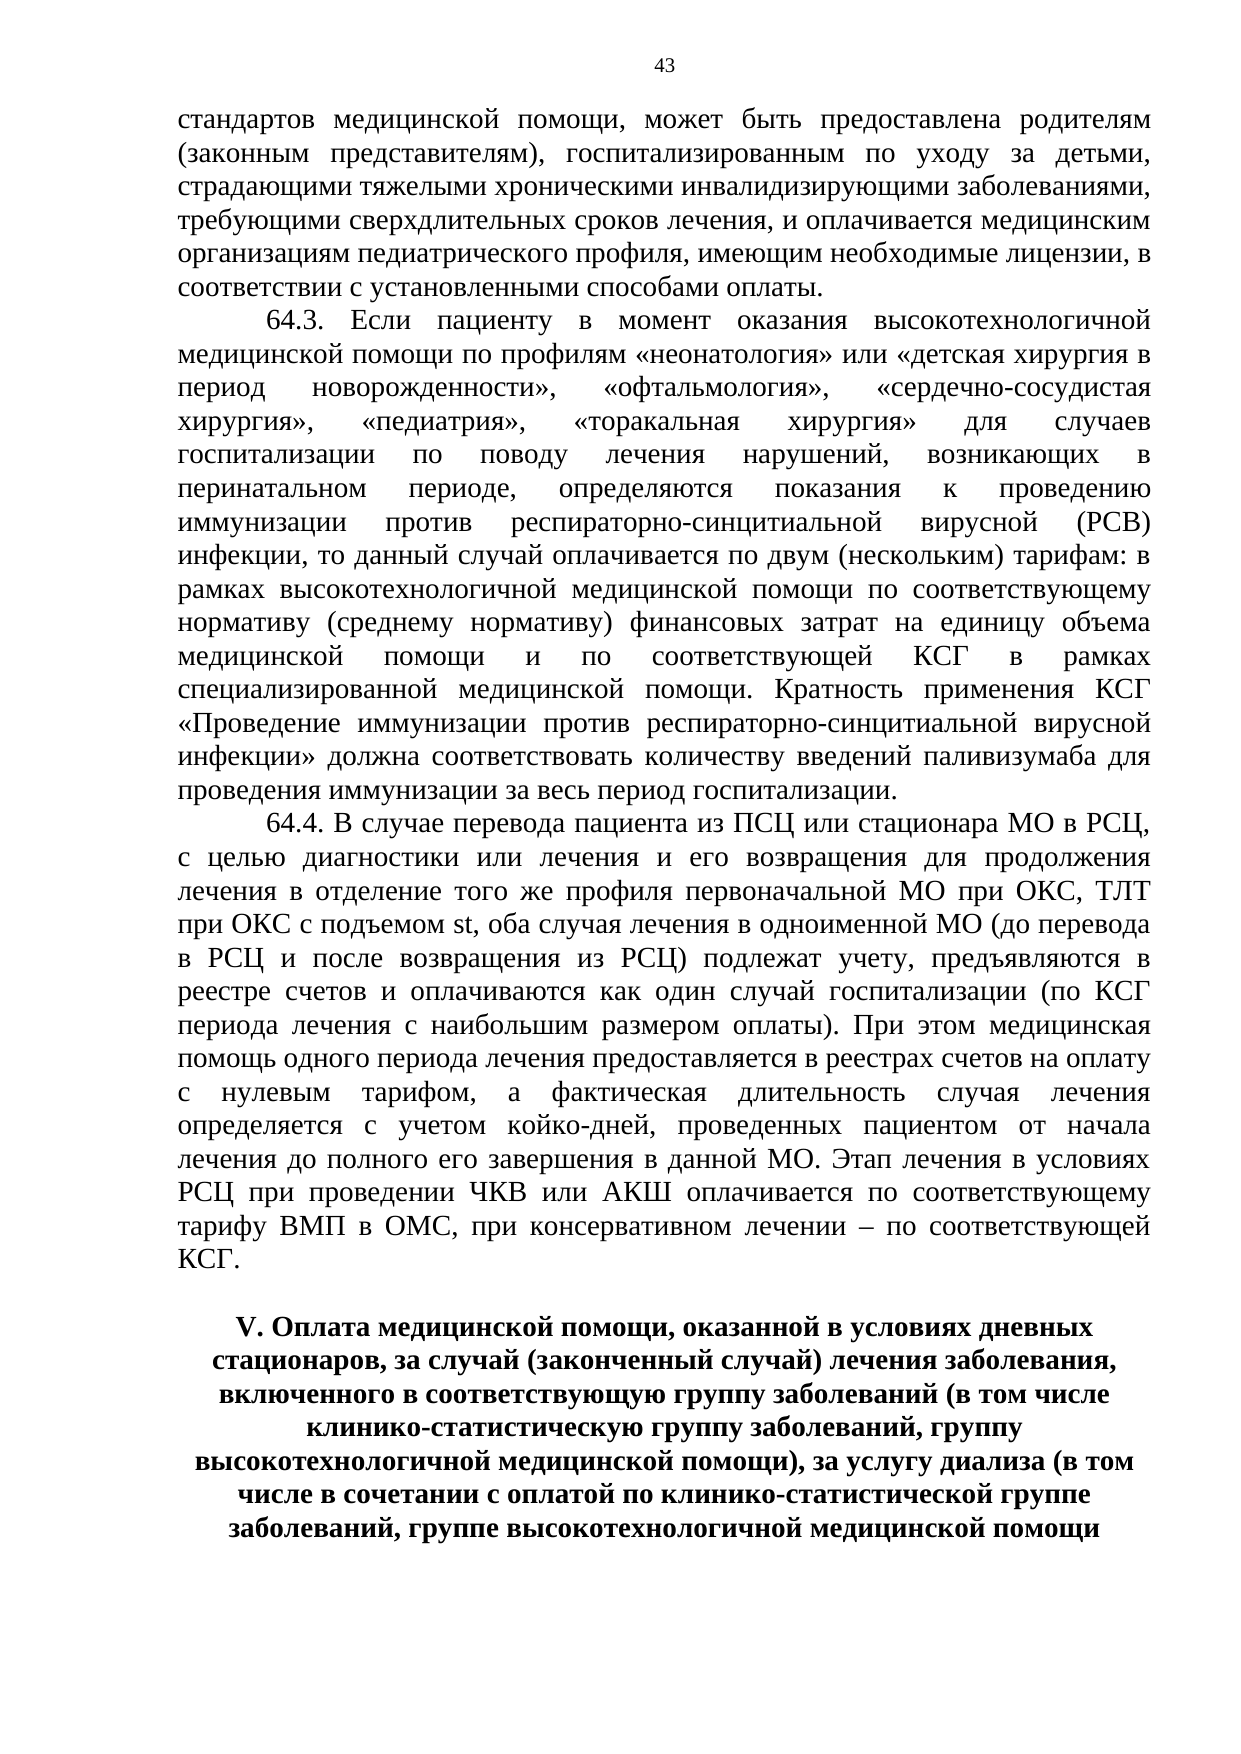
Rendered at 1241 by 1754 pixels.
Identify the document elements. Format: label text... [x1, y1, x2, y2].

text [177, 101, 1152, 302]
text V. Оплата медицинской помощи, оказанной в условиях дневных стационаров, за случай (законченный случай) лечения заболевания, включенного в соответствующую группу заболеваний (в том числе клинико-статистическую группу заболеваний, группу высокотехнологичной медицинской помощи), за услугу диализа (в том числе в сочетании с оплатой по клинико-статистической группе заболеваний, группе высокотехнологичной медицинской помощи [177, 1309, 1152, 1543]
text 64.4. В случае перевода пациента из ПСЦ или стационара МО в РСЦ, с целью диагностики или лечения и его возвращения для продолжения лечения в отделение того же профиля первоначальной МО при ОКС, ТЛТ при ОКС с подъемом st, оба случая лечения в одноименной МО (до перевода в РСЦ и после возвращения из РСЦ) подлежат учету, предъявляются в реестре счетов и оплачиваются как один случай госпитализации (по КСГ периода лечения с наибольшим размером оплаты). При этом медицинская помощь одного периода лечения предоставляется в реестрах счетов на оплату с нулевым тарифом, а фактическая длительность случая лечения определяется с учетом койко-дней, проведенных пациентом от начала лечения до полного его завершения в данной МО. Этап лечения в условиях РСЦ при проведении ЧКВ или АКШ оплачивается по соответствующему тарифу ВМП в ОМС, при консервативном лечении – по соответствующей КСГ. [177, 806, 1152, 1275]
text 64.3. Если пациенту в момент оказания высокотехнологичной медицинской помощи по профилям «неонатология» или «детская хирургия в период новорожденности», «офтальмология», «сердечно-сосудистая хирургия», «педиатрия», «торакальная хирургия» для случаев госпитализации по поводу лечения нарушений, возникающих в перинатальном периоде, определяются показания к проведению иммунизации против респираторно-синцитиальной вирусной (РСВ) инфекции, то данный случай оплачивается по двум (нескольким) тарифам: в рамках высокотехнологичной медицинской помощи по соответствующему нормативу (среднему нормативу) финансовых затрат на единицу объема медицинской помощи и по соответствующей КСГ в рамках специализированной медицинской помощи. Кратность применения КСГ «Проведение иммунизации против респираторно-синцитиальной вирусной инфекции» должна соответствовать количеству введений паливизумаба для проведения иммунизации за весь период госпитализации. [177, 302, 1152, 806]
